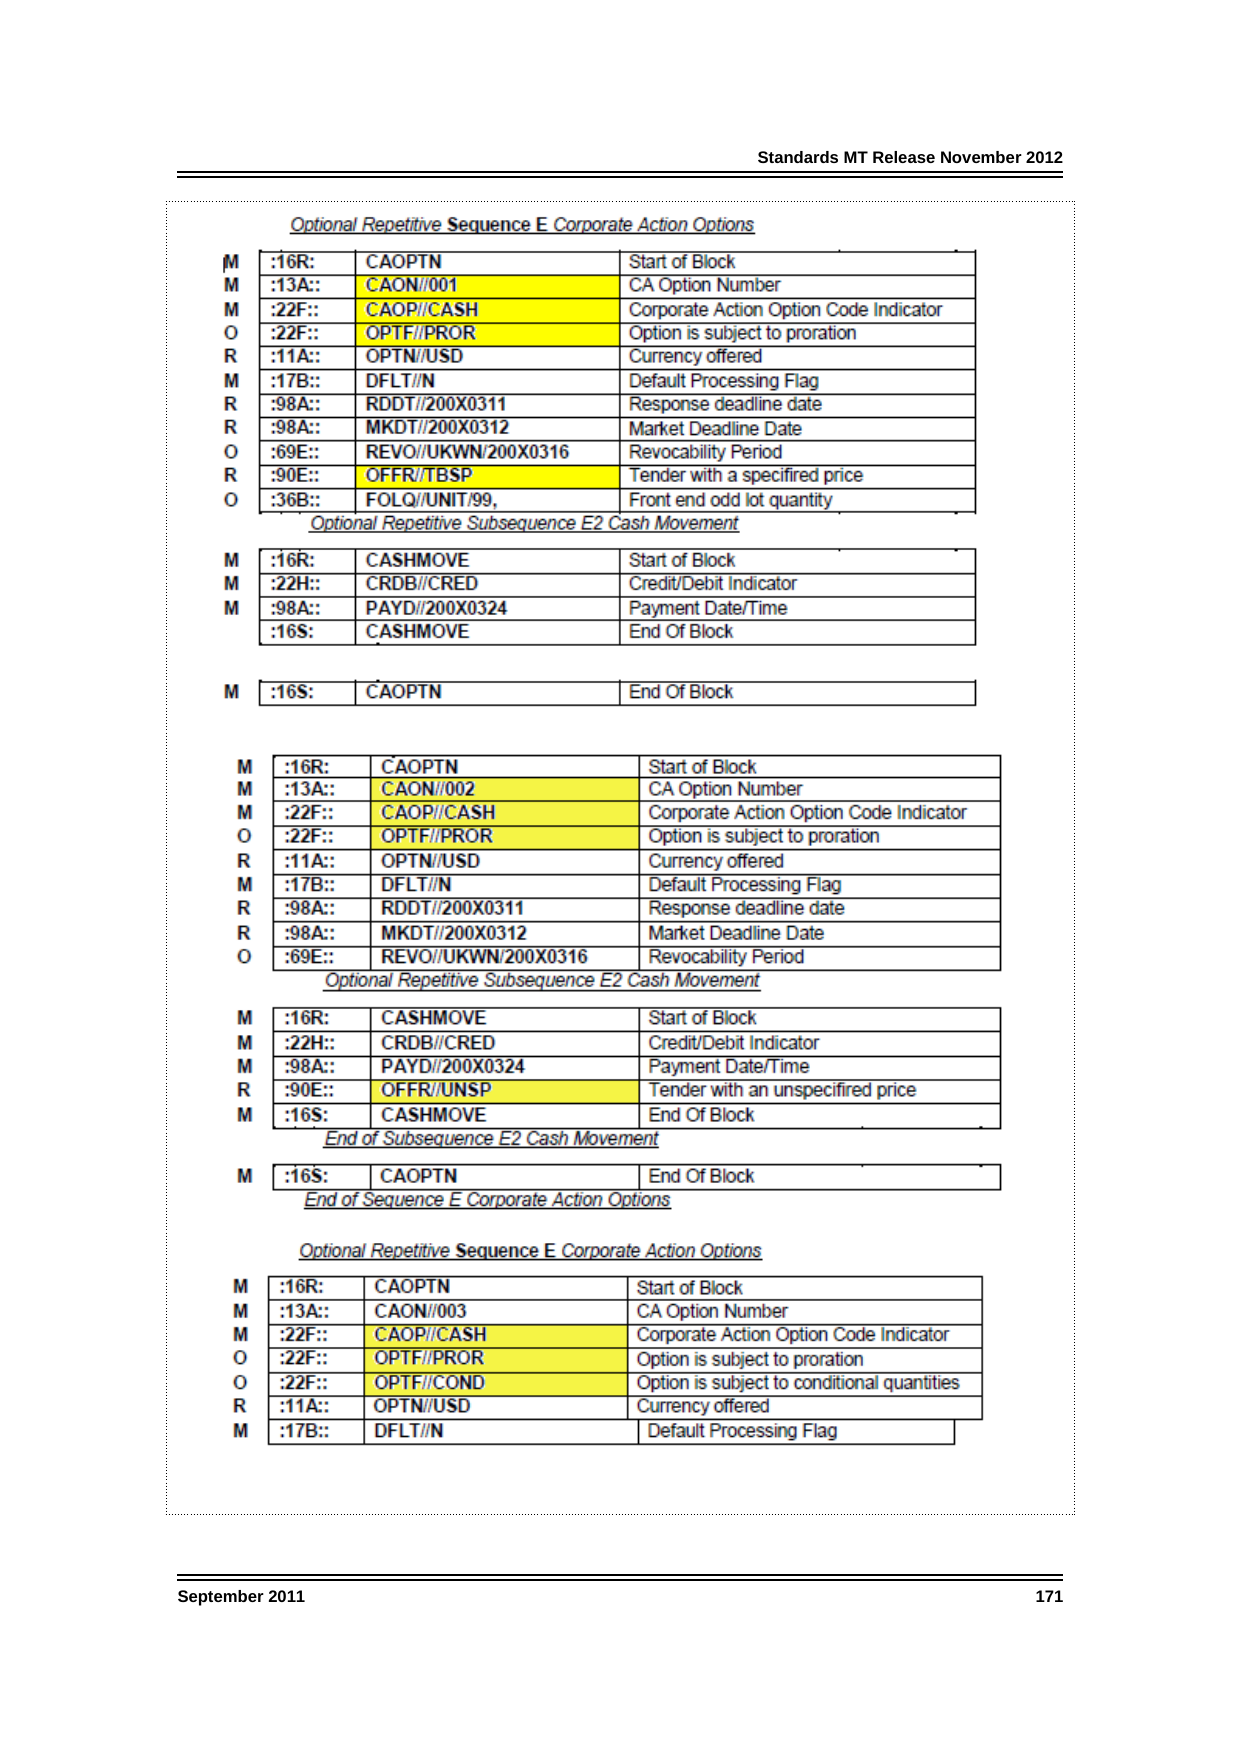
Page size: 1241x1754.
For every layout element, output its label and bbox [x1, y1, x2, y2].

picture [188, 1242, 1031, 1467]
picture [188, 202, 1033, 1219]
table_cell [166, 201, 1074, 1514]
